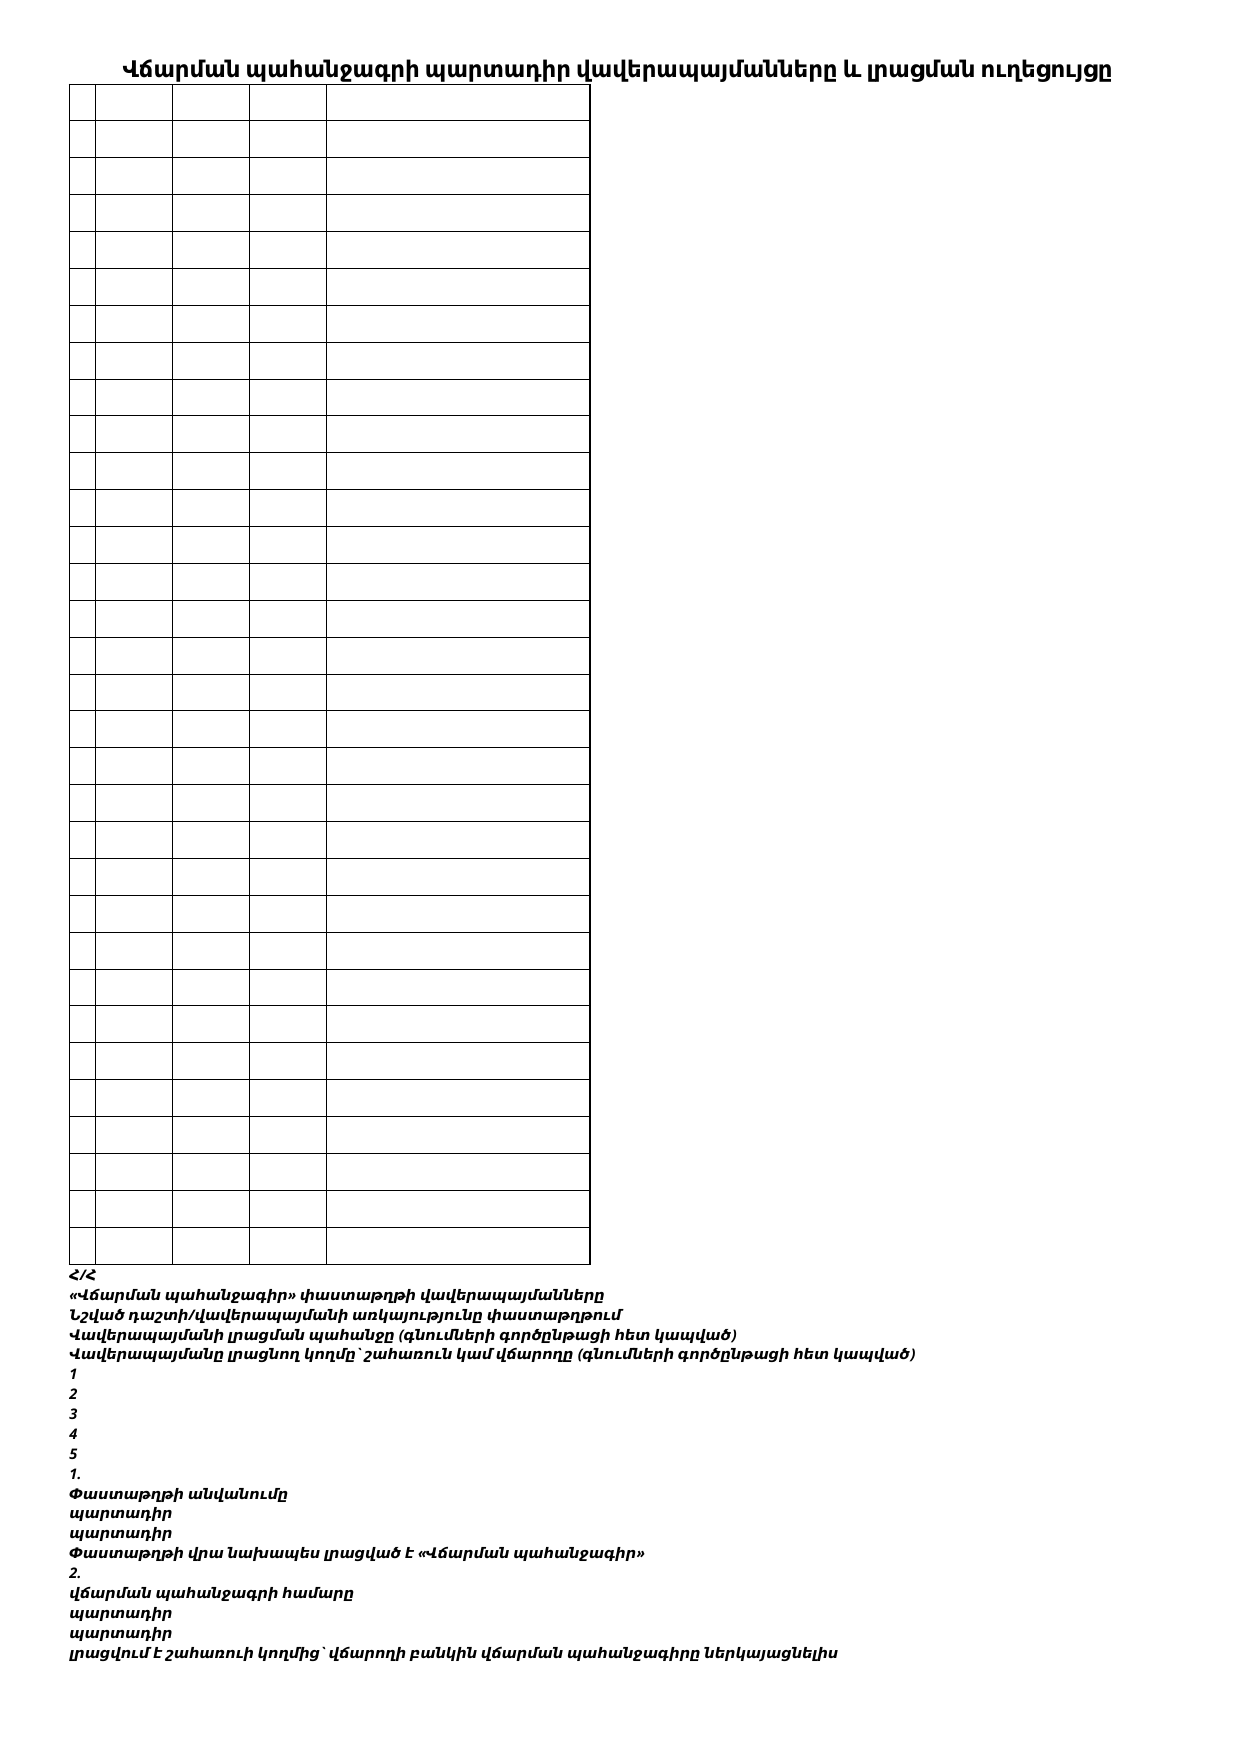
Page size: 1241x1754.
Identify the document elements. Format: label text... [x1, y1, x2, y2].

text Վճարման պահանջագրի պարտադիր վավերապայմանները և լրացման ուղեցույցը [69, 56, 1167, 83]
